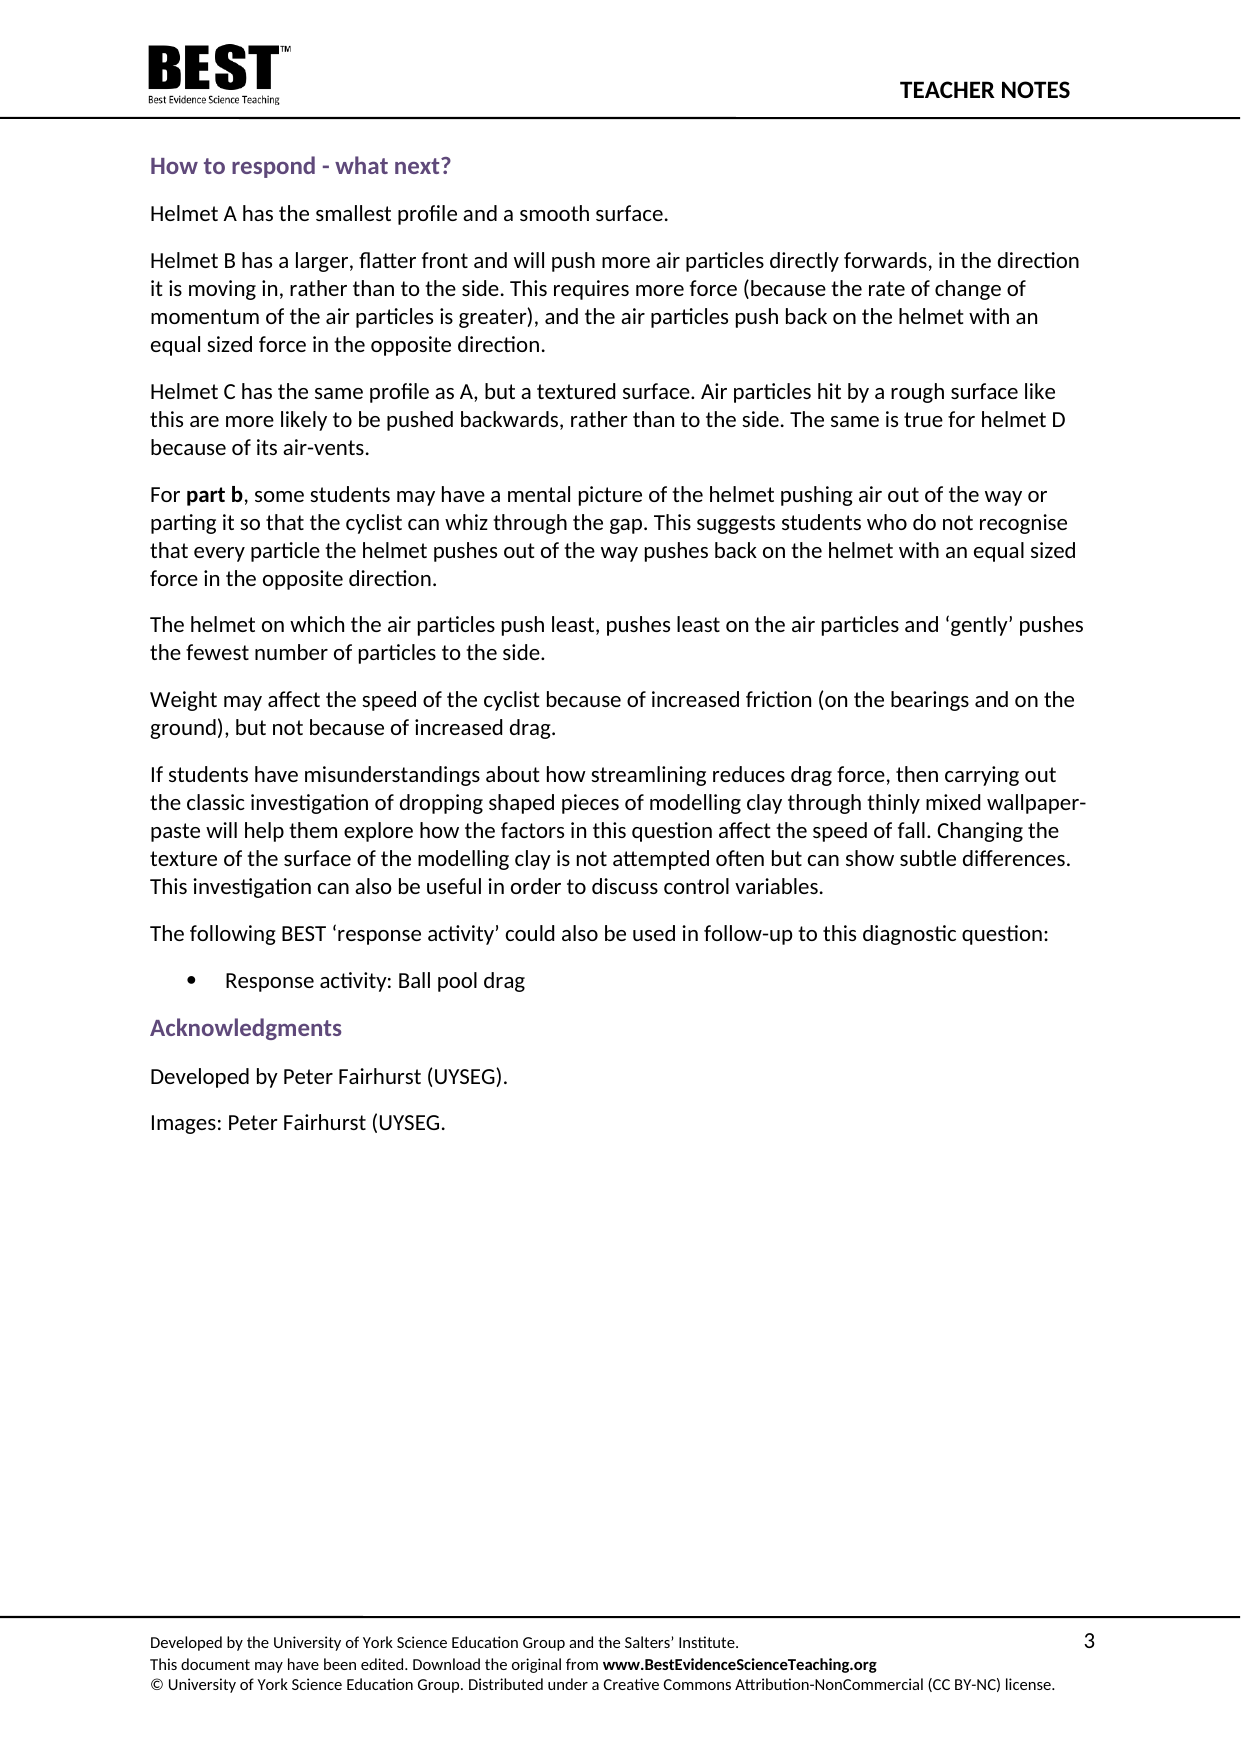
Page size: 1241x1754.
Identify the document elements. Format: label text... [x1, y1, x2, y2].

text Helmet A has the smallest profile and a smooth surface. [150, 199, 1090, 227]
text The helmet on which the air particles push least, pushes least on the air particles and ‘gently’ pushes the fewest number of particles to the side. [150, 611, 1090, 667]
list Response activity: Ball pool drag [187, 966, 1090, 994]
text For part b, some students may have a mental picture of the helmet pushing air out of the way or parting it so that the cyclist can whiz through the gap. This suggests students who do not recognise that every particle the helmet pushes out of the way pushes back on the helmet with an equal sized force in the opposite direction. [150, 480, 1090, 592]
picture [148, 44, 291, 105]
text Developed by Peter Fairhurst (UYSEG). [150, 1062, 1090, 1090]
text Helmet C has the same profile as A, but a textured surface. Air particles hit by a rough surface like this are more likely to be pushed backwards, rather than to the side. The same is true for helmet D because of its air-vents. [150, 377, 1090, 461]
text Weight may affect the speed of the cyclist because of increased friction (on the bearings and on the ground), but not because of increased drag. [150, 685, 1090, 741]
text Acknowledgments [150, 1012, 1090, 1043]
text If students have misunderstandings about how streamlining reduces drag force, then carrying out the classic investigation of dropping shaped pieces of modelling clay through thinly mixed wallpaper-paste will help them explore how the factors in this question affect the speed of fall. Changing the texture of the surface of the modelling clay is not attempted often but can show subtle differences. This investigation can also be useful in order to discuss control variables. [150, 760, 1090, 900]
text Helmet B has a larger, flatter front and will push more air particles directly forwards, in the direction it is moving in, rather than to the side. This requires more force (because the rate of change of momentum of the air particles is greater), and the air particles push back on the helmet with an equal sized force in the opposite direction. [150, 246, 1090, 358]
text The following BEST ‘response activity’ could also be used in follow-up to this diagnostic question: [150, 919, 1090, 947]
text How to respond - what next? [150, 150, 1090, 181]
text Images: Peter Fairhurst (UYSEG. [150, 1108, 1090, 1137]
